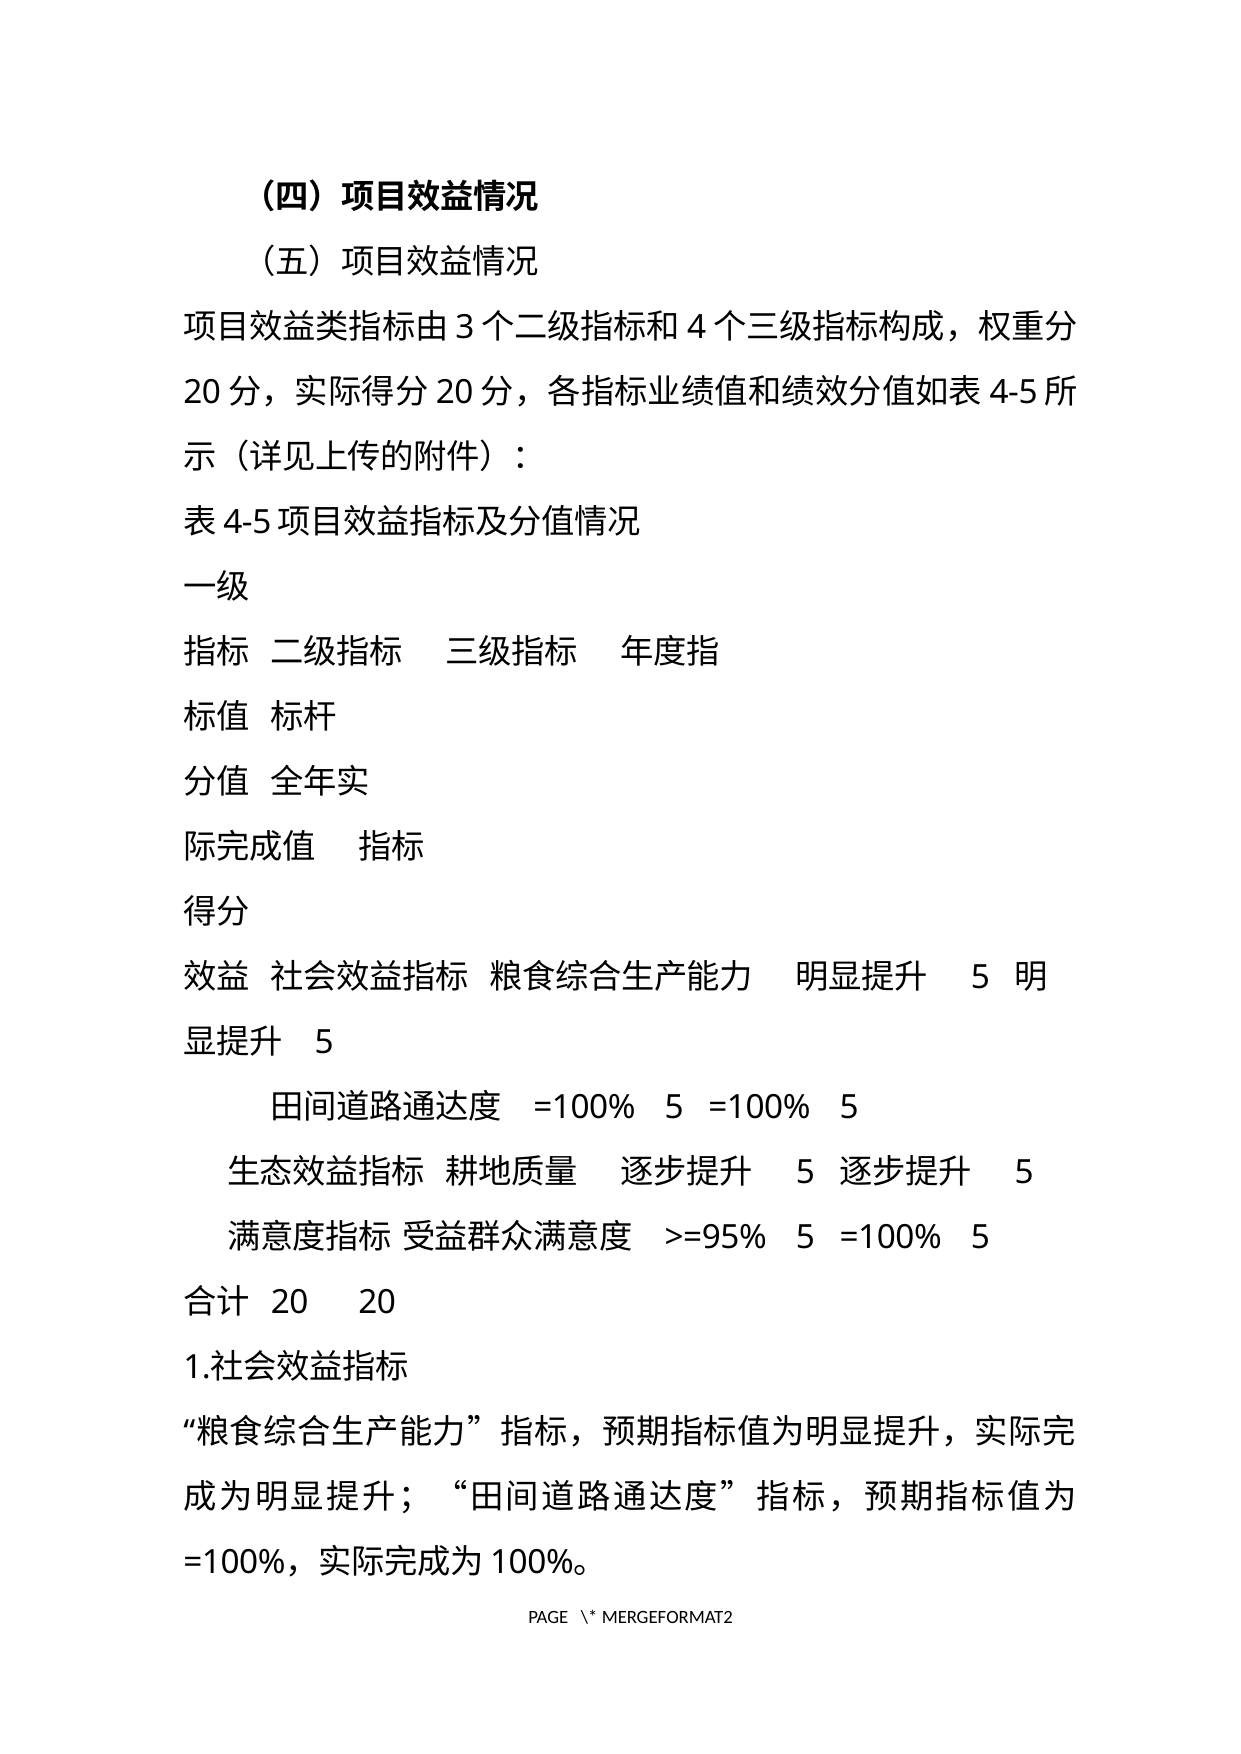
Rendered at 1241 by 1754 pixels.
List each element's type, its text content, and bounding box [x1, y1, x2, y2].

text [183, 227, 1078, 1592]
text （四）项目效益情况 [183, 162, 1078, 227]
